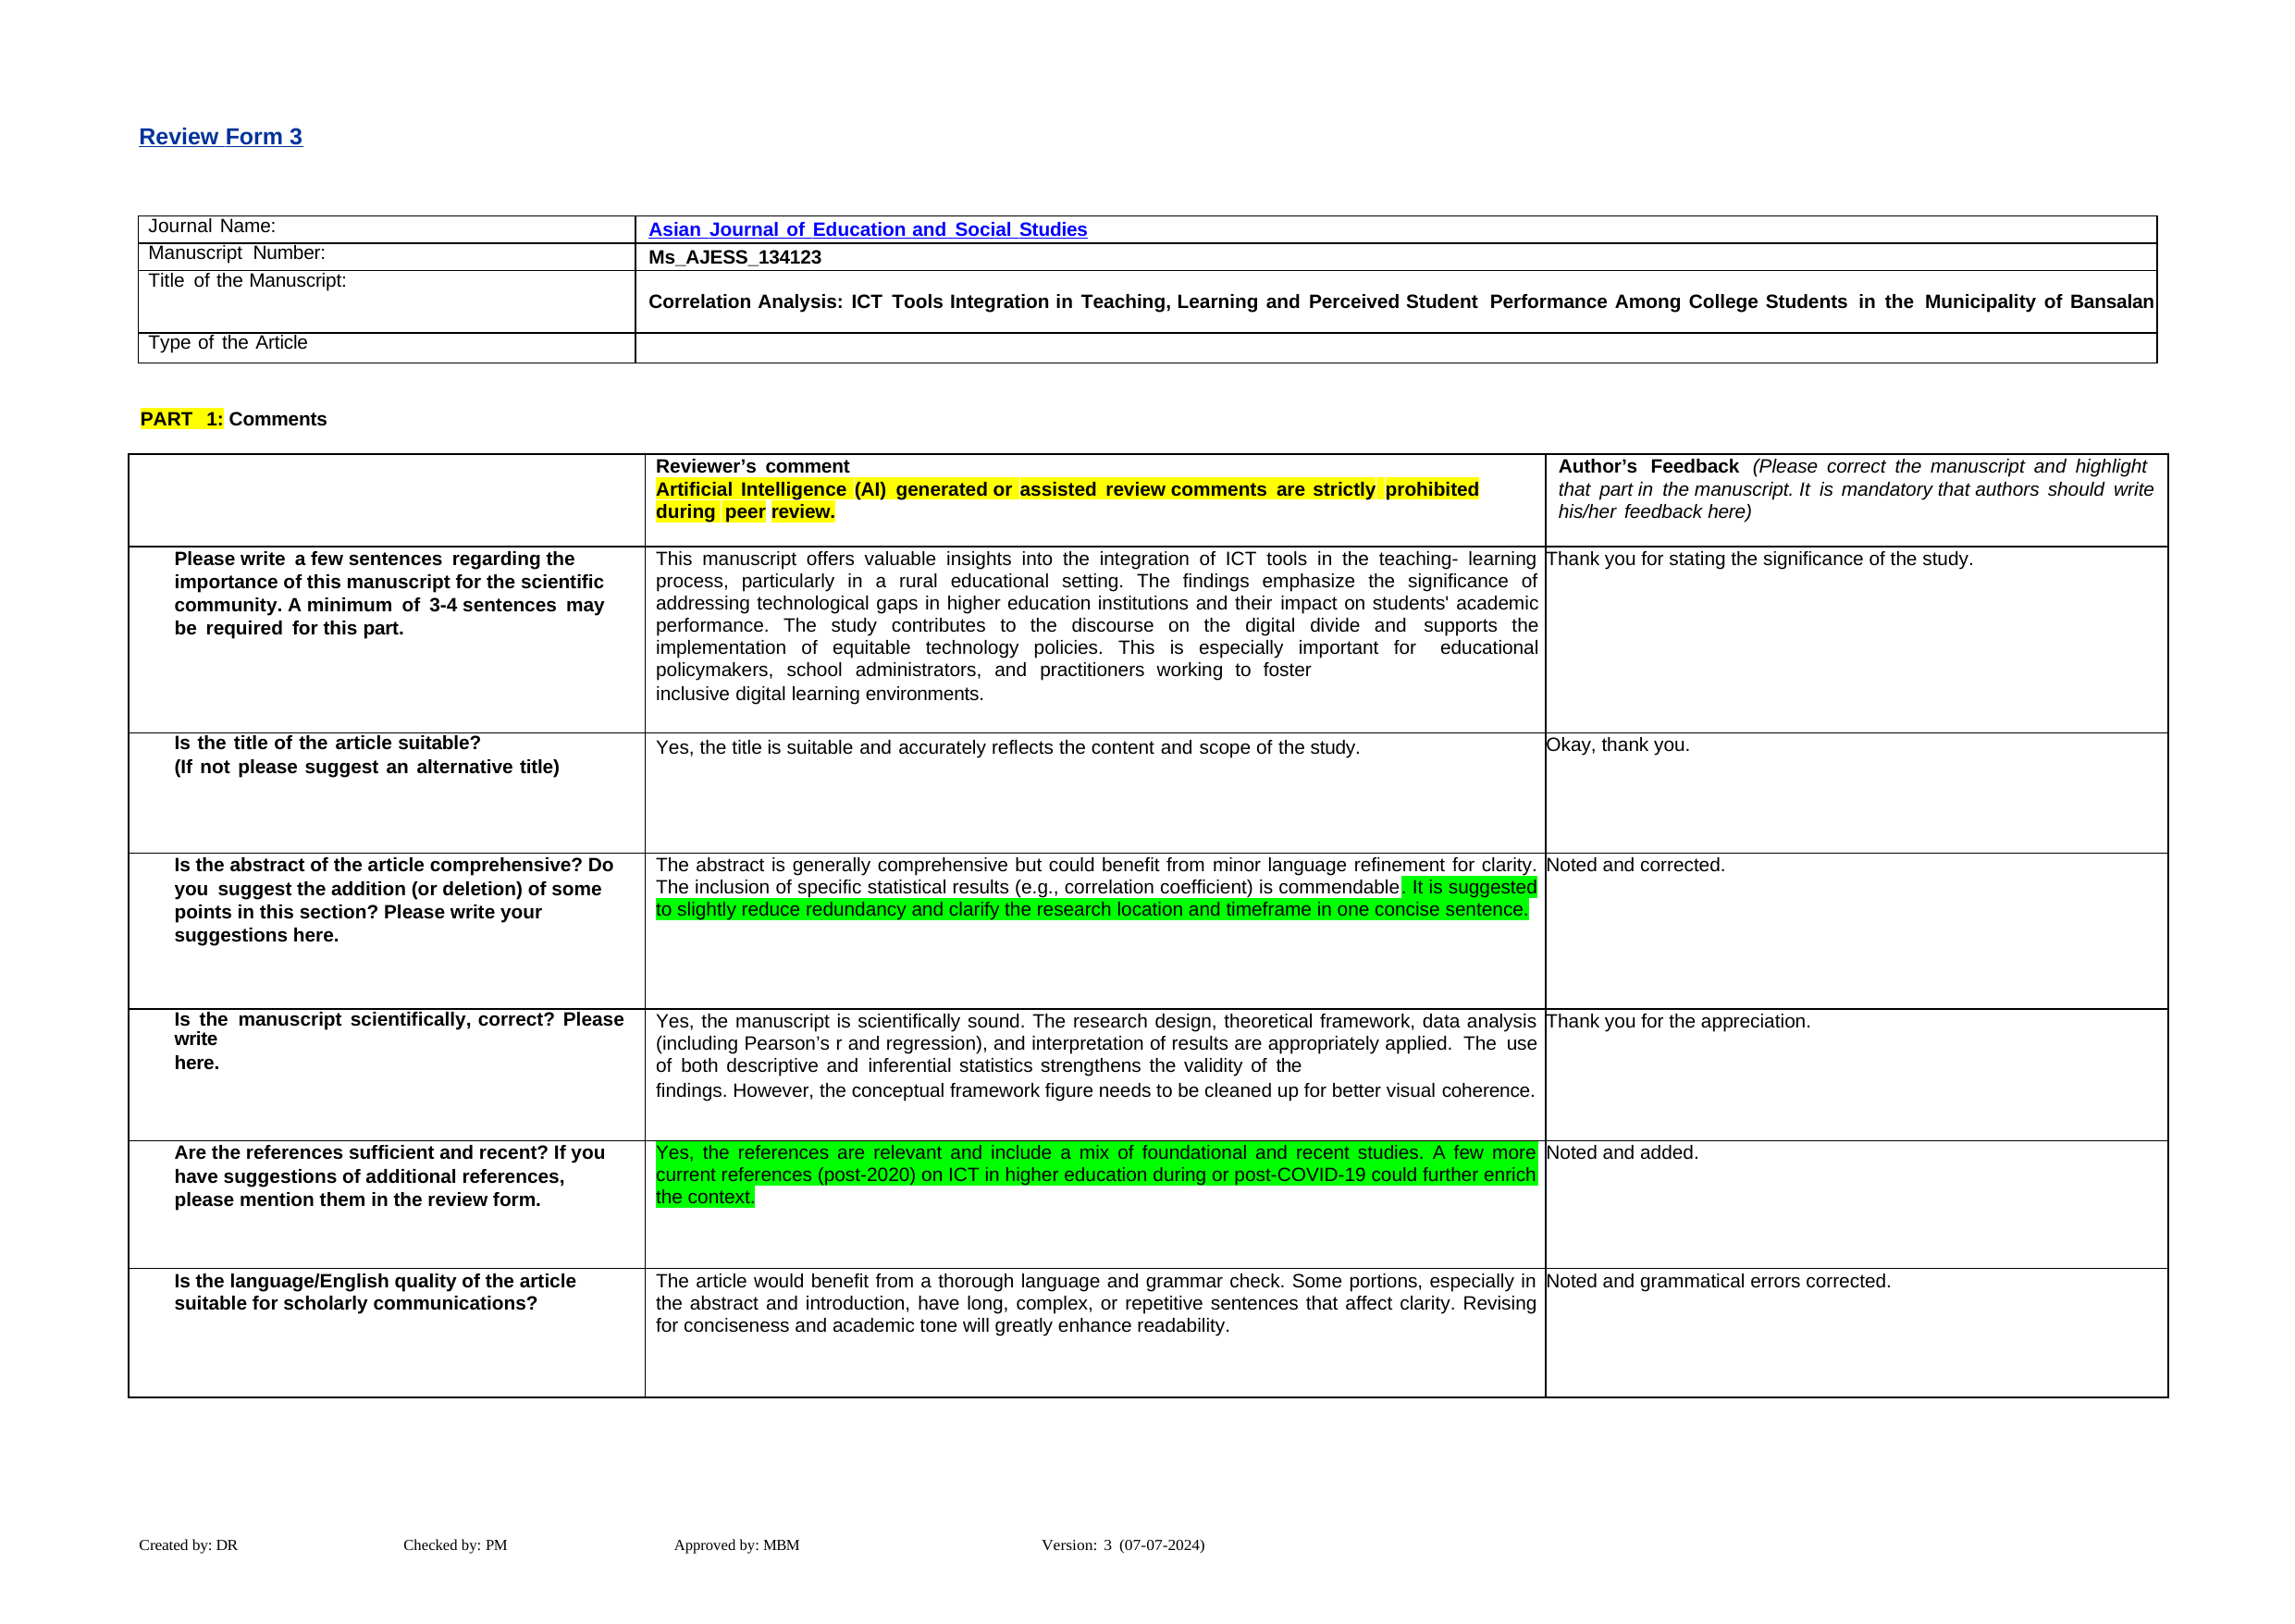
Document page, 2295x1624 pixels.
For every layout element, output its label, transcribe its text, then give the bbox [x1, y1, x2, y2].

table_cell Correlation Analysis: ICT Tools Integration in Teaching, Learning and Perceived Student Performance Among College Students in the Municipality of Bansalan [636, 271, 2156, 332]
table_cell Title of the Manuscript: [139, 271, 635, 332]
table_cell Ms_AJESS_134123 [636, 244, 2156, 270]
table_cell Yes, the manuscript is scientifically sound. The research design, theoretical framework, data analysis (including Pearson’s r and regression), and interpretation of results are appropriately applied. The use of both descriptive and inferential statistics strengthens the validity of the findings. However, the conceptual framework figure needs to be cleaned up for better visual coherence. [646, 1010, 1545, 1140]
table_cell Yes, the references are relevant and include a mix of foundational and recent studies. A few more current references (post-2020) on ICT in higher education during or post-COVID-19 could further enrich the context. [646, 1141, 1545, 1268]
table_cell [130, 455, 645, 546]
table_cell Noted and added. [1547, 1141, 2167, 1268]
table_cell Manuscript Number: [139, 244, 635, 270]
table_cell Author’s Feedback (Please correct the manuscript and highlight that part in the manuscript. It is mandatory that authors should write his/her feedback here) [1547, 455, 2167, 546]
table_cell Noted and corrected. [1547, 854, 2167, 1008]
table_cell Type of the Article [139, 334, 635, 363]
table_cell Noted and grammatical errors corrected. [1547, 1269, 2167, 1396]
table_cell Is the abstract of the article comprehensive? Do you suggest the addition (or deletion) of some points in this section? Please write your suggestions here. [130, 854, 645, 1008]
table_header Asian Journal of Education and Social Studies [636, 216, 2156, 242]
table_cell Is the language/English quality of the article suitable for scholarly communications? [130, 1269, 645, 1396]
table_cell The article would benefit from a thorough language and grammar check. Some portions, especially in the abstract and introduction, have long, complex, or repetitive sentences that affect clarity. Revising for conciseness and academic tone will greatly enhance readability. [646, 1269, 1545, 1396]
table_cell [636, 334, 2156, 363]
table_cell Reviewer’s comment Artificial Intelligence (AI) generated or assisted review comments are strictly prohibited during peer review. [646, 455, 1545, 546]
table_cell Are the references sufficient and recent? If you have suggestions of additional references, please mention them in the review form. [130, 1141, 645, 1268]
table_cell Is the manuscript scientifically, correct? Please write here. [130, 1010, 645, 1140]
table_cell The abstract is generally comprehensive but could benefit from minor language refinement for clarity. The inclusion of specific statistical results (e.g., correlation coefficient) is commendable. It is suggested to slightly reduce redundancy and clarify the research location and timeframe in one concise sentence. [646, 854, 1545, 1008]
table_cell Please write a few sentences regarding the importance of this manuscript for the scientific community. A minimum of 3-4 sentences may be required for this part. [130, 547, 645, 732]
table_cell Thank you for stating the significance of the study. [1547, 547, 2167, 732]
table_cell Okay, thank you. [1547, 733, 2167, 853]
table_header Journal Name: [139, 216, 635, 242]
table_header PART 1: Comments [129, 409, 2168, 453]
table_cell This manuscript offers valuable insights into the integration of ICT tools in the teaching- learning process, particularly in a rural educational setting. The findings emphasize the significance of addressing technological gaps in higher education institutions and their impact on students' academic performance. The study contributes to the discourse on the digital divide and supports the implementation of equitable technology policies. This is especially important for educational policymakers, school administrators, and practitioners working to foster inclusive digital learning environments. [646, 547, 1545, 732]
table_cell Is the title of the article suitable? (If not please suggest an alternative title) [130, 733, 645, 853]
table_cell Yes, the title is suitable and accurately reflects the content and scope of the study. [646, 733, 1545, 853]
table_cell Thank you for the appreciation. [1547, 1010, 2167, 1140]
